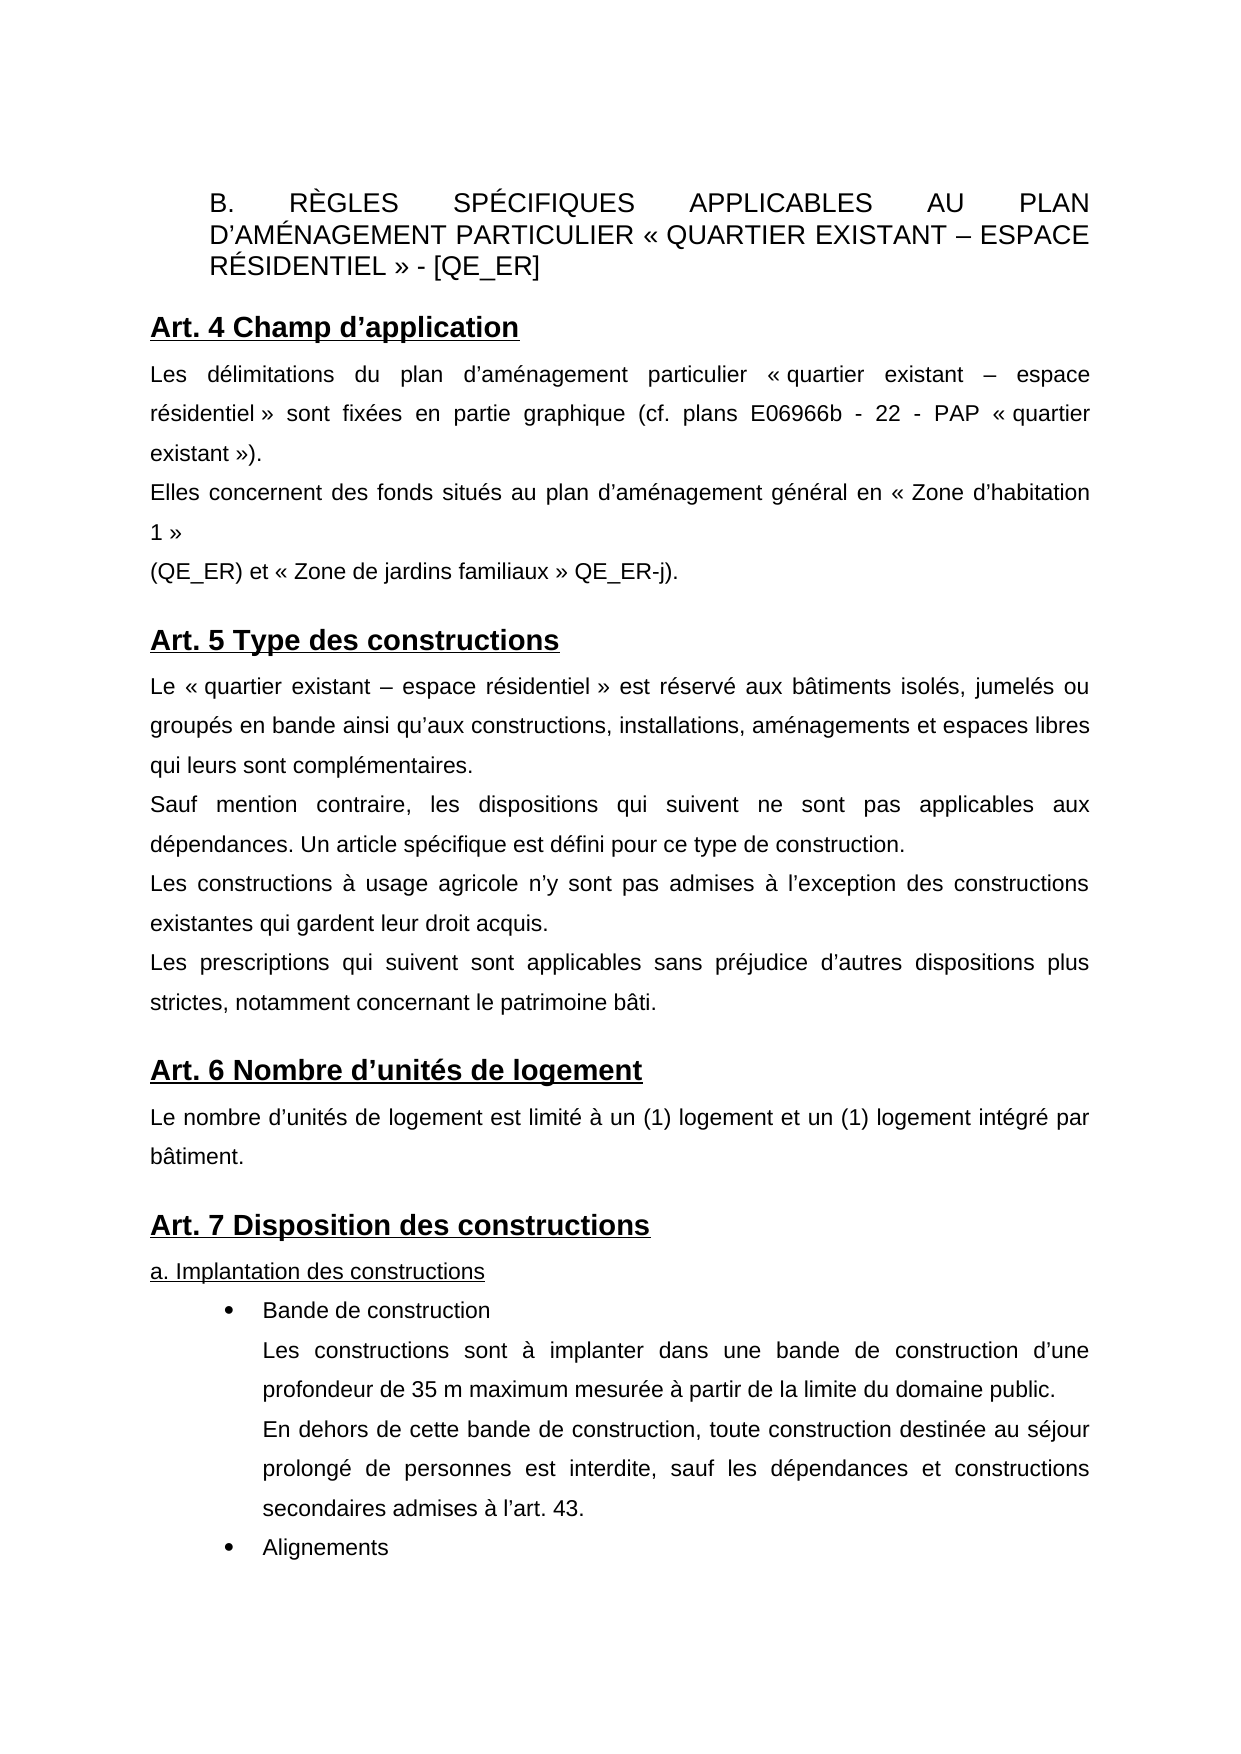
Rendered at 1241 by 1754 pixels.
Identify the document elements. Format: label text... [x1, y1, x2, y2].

list Alignements [225, 1534, 1090, 1561]
title B. Règles spécifiques applicables au plan d’aménagement particulier « quartier existant – espace résidentiel » - [QE_ER] [209, 187, 1090, 281]
text (QE_ER) et « Zone de jardins familiaux » QE_ER-j). [150, 558, 1090, 584]
subtitle Art. 4 Champ d’application [150, 310, 1090, 344]
text Le « quartier existant – espace résidentiel » est réservé aux bâtiments isolés, jumelés ou groupés en bande ainsi qu’aux constructions, installations, aménagements et espaces libres qui leurs sont complémentaires. [150, 673, 1090, 778]
text Les constructions sont à implanter dans une bande de construction d’une profondeur de 35 m maximum mesurée à partir de la limite du domaine public. [262, 1337, 1090, 1403]
text Elles concernent des fonds situés au plan d’aménagement général en « Zone d’habitation 1 » [150, 479, 1090, 545]
text Sauf mention contraire, les dispositions qui suivent ne sont pas applicables aux dépendances. Un article spécifique est défini pour ce type de construction. [150, 791, 1090, 857]
text Les prescriptions qui suivent sont applicables sans préjudice d’autres dispositions plus strictes, notamment concernant le patrimoine bâti. [150, 949, 1090, 1015]
subtitle Art. 5 Type des constructions [150, 623, 1090, 656]
list Bande de construction [225, 1297, 1090, 1324]
text a. Implantation des constructions [150, 1258, 1090, 1284]
text Les constructions à usage agricole n’y sont pas admises à l’exception des constructions existantes qui gardent leur droit acquis. [150, 870, 1090, 936]
text Le nombre d’unités de logement est limité à un (1) logement et un (1) logement intégré par bâtiment. [150, 1103, 1090, 1169]
subtitle Art. 6 Nombre d’unités de logement [150, 1053, 1090, 1087]
text Les délimitations du plan d’aménagement particulier « quartier existant – espace résidentiel » sont fixées en partie graphique (cf. plans E06966b - 22 - PAP « quartier existant »). [150, 361, 1090, 466]
text En dehors de cette bande de construction, toute construction destinée au séjour prolongé de personnes est interdite, sauf les dépendances et constructions secondaires admises à l’art. 43. [262, 1416, 1090, 1521]
subtitle Art. 7 Disposition des constructions [150, 1207, 1090, 1241]
